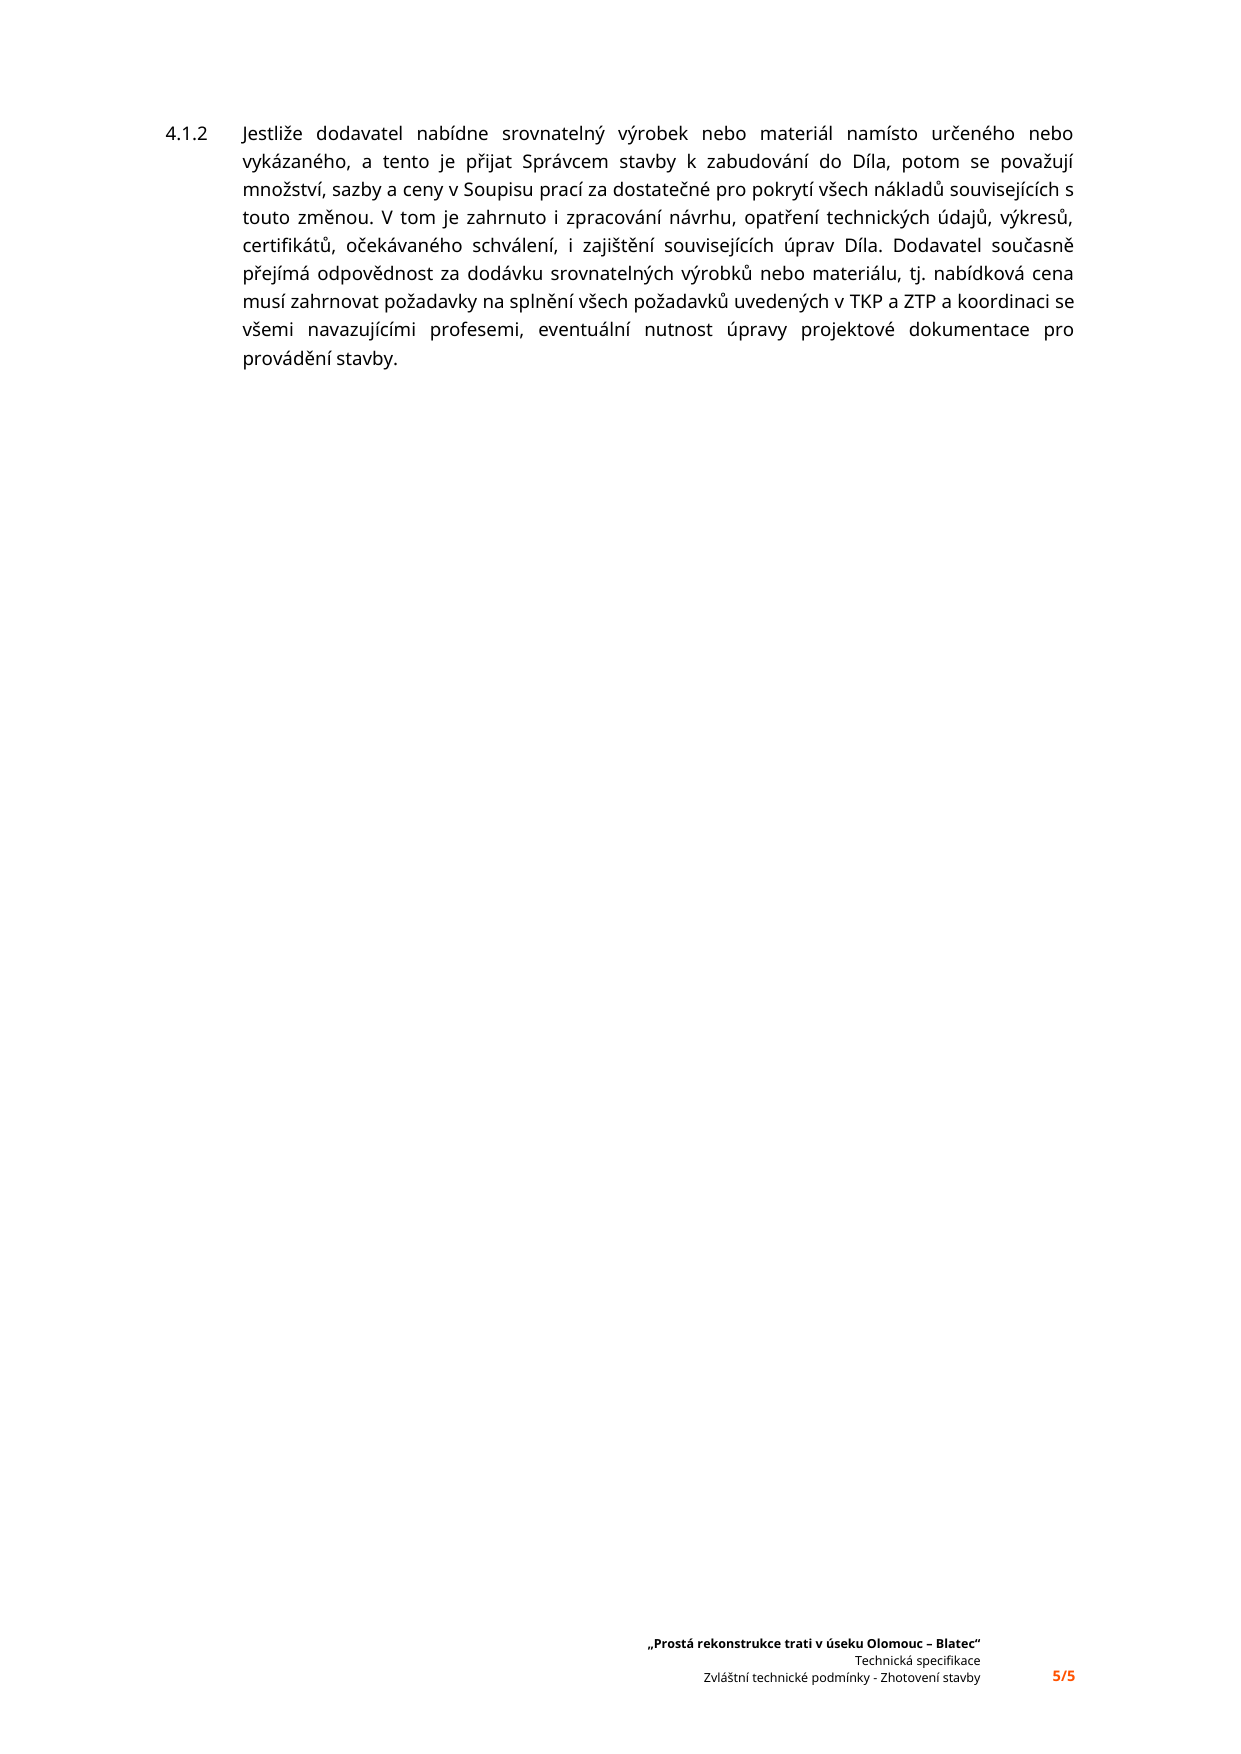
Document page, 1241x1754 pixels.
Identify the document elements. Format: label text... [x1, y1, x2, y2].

text Jestliže dodavatel nabídne srovnatelný výrobek nebo materiál namísto určeného nebo vykázaného, a tento je přijat Správcem stavby k zabudování do Díla, potom se považují množství, sazby a ceny v Soupisu prací za dostatečné pro pokrytí všech nákladů souvisejících s touto změnou. V tom je zahrnuto i zpracování návrhu, opatření technických údajů, výkresů, certifikátů, očekávaného schválení, i zajištění souvisejících úprav Díla. Dodavatel současně přejímá odpovědnost za dodávku srovnatelných výrobků nebo materiálu, tj. nabídková cena musí zahrnovat požadavky na splnění všech požadavků uvedených v TKP a ZTP a koordinaci se všemi navazujícími profesemi, eventuální nutnost úpravy projektové dokumentace pro provádění stavby. [165, 121, 1075, 370]
